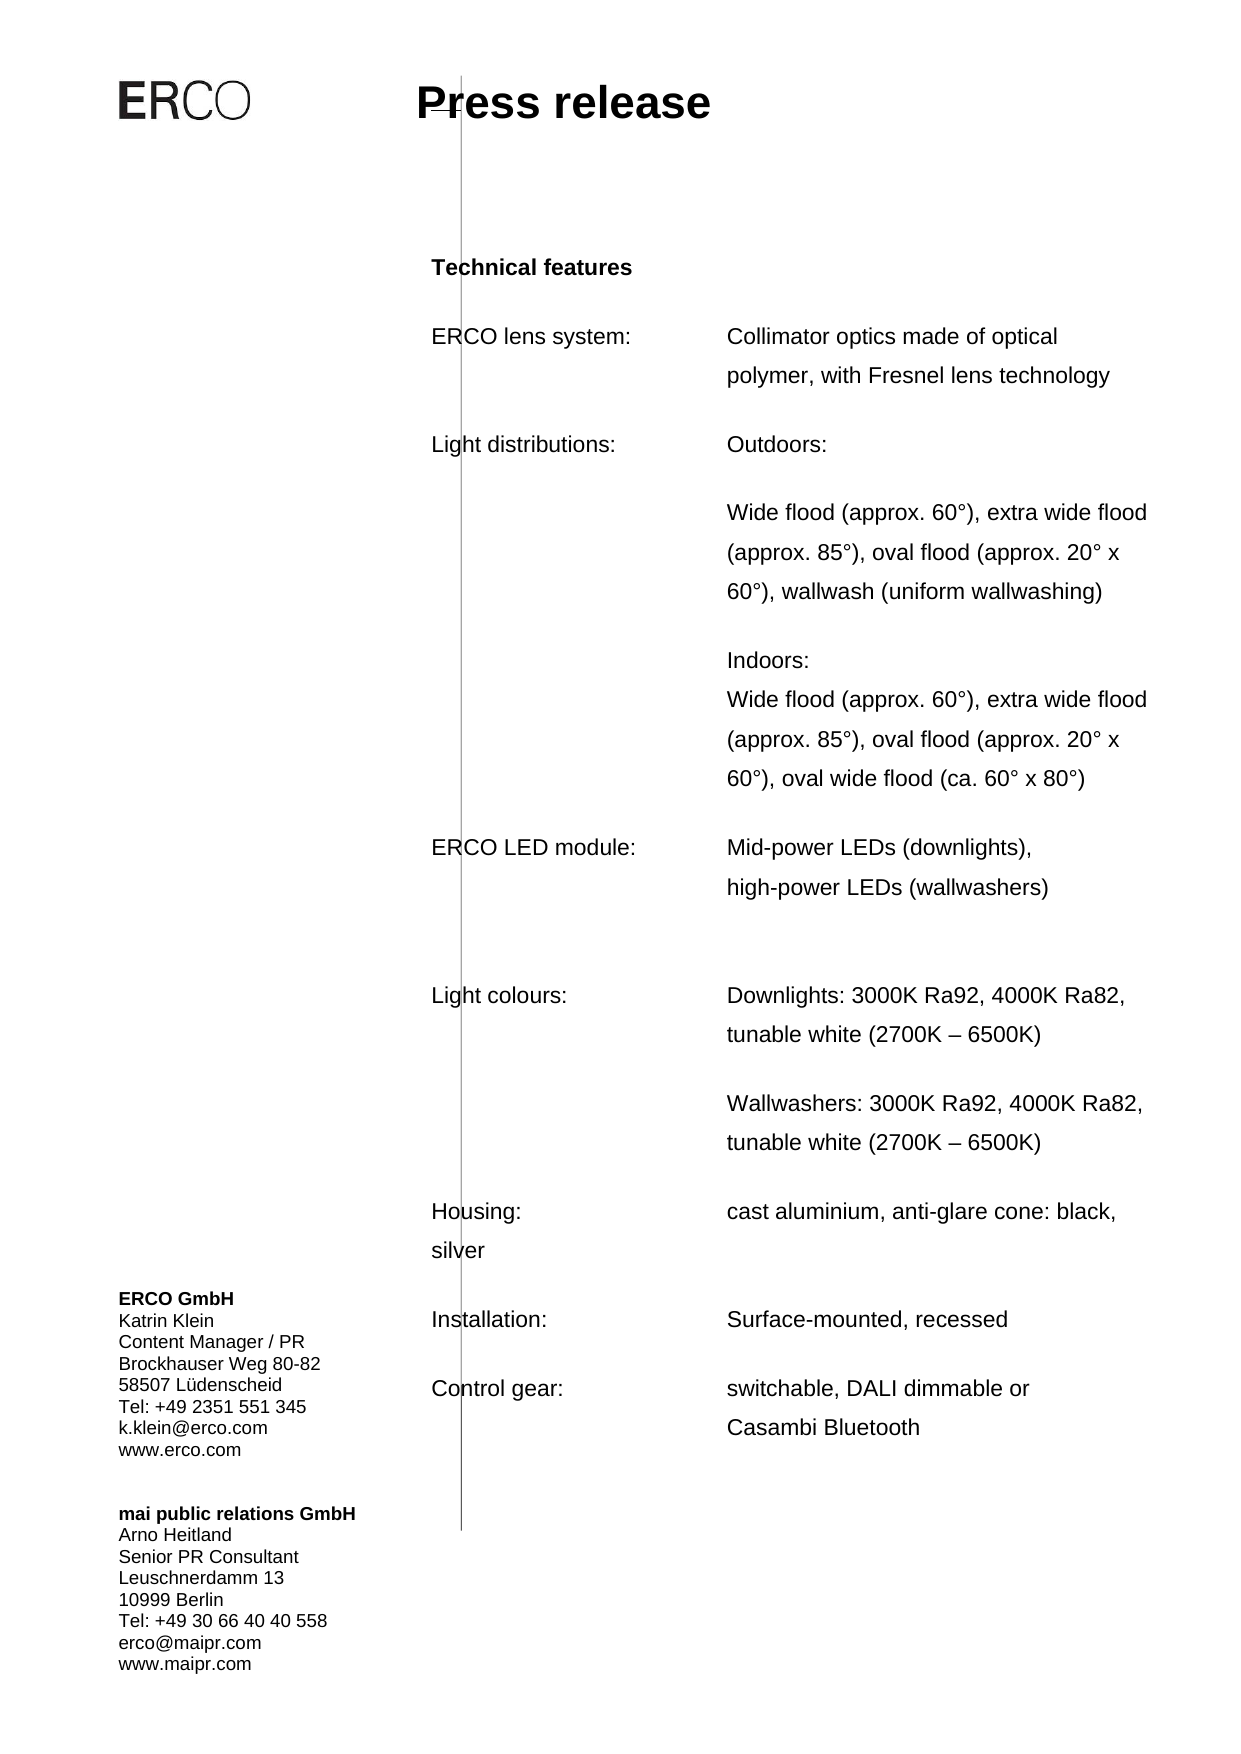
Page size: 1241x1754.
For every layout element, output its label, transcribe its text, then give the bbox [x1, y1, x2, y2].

text Control gear: switchable, DALI dimmable or Casambi Bluetooth [431, 1375, 1152, 1441]
text Technical features [431, 254, 1152, 280]
text Wide flood (approx. 60°), extra wide flood (approx. 85°), oval flood (approx. 20° x 60°), wallwash (uniform wallwashing) [727, 499, 1152, 605]
text Light colours: Downlights: 3000K Ra92, 4000K Ra82, tunable white (2700K – 6500K) [431, 982, 1152, 1047]
text Indoors: Wide flood (approx. 60°), extra wide flood (approx. 85°), oval flood (approx. 20° x 60°), oval wide flood (ca. 60° x 80°) [727, 647, 1152, 792]
text Installation: Surface-mounted, recessed [431, 1306, 1152, 1332]
text Housing: cast aluminium, anti-glare cone: black, silver [431, 1198, 1152, 1264]
text ERCO lens system: Collimator optics made of optical polymer, with Fresnel lens technology [431, 323, 1152, 388]
text Wallwashers: 3000K Ra92, 4000K Ra82, tunable white (2700K – 6500K) [727, 1090, 1152, 1156]
picture [118, 79, 251, 121]
text Light distributions: Outdoors: [431, 431, 1152, 457]
text ERCO LED module: Mid-power LEDs (downlights), high-power LEDs (wallwashers) [431, 834, 1152, 939]
